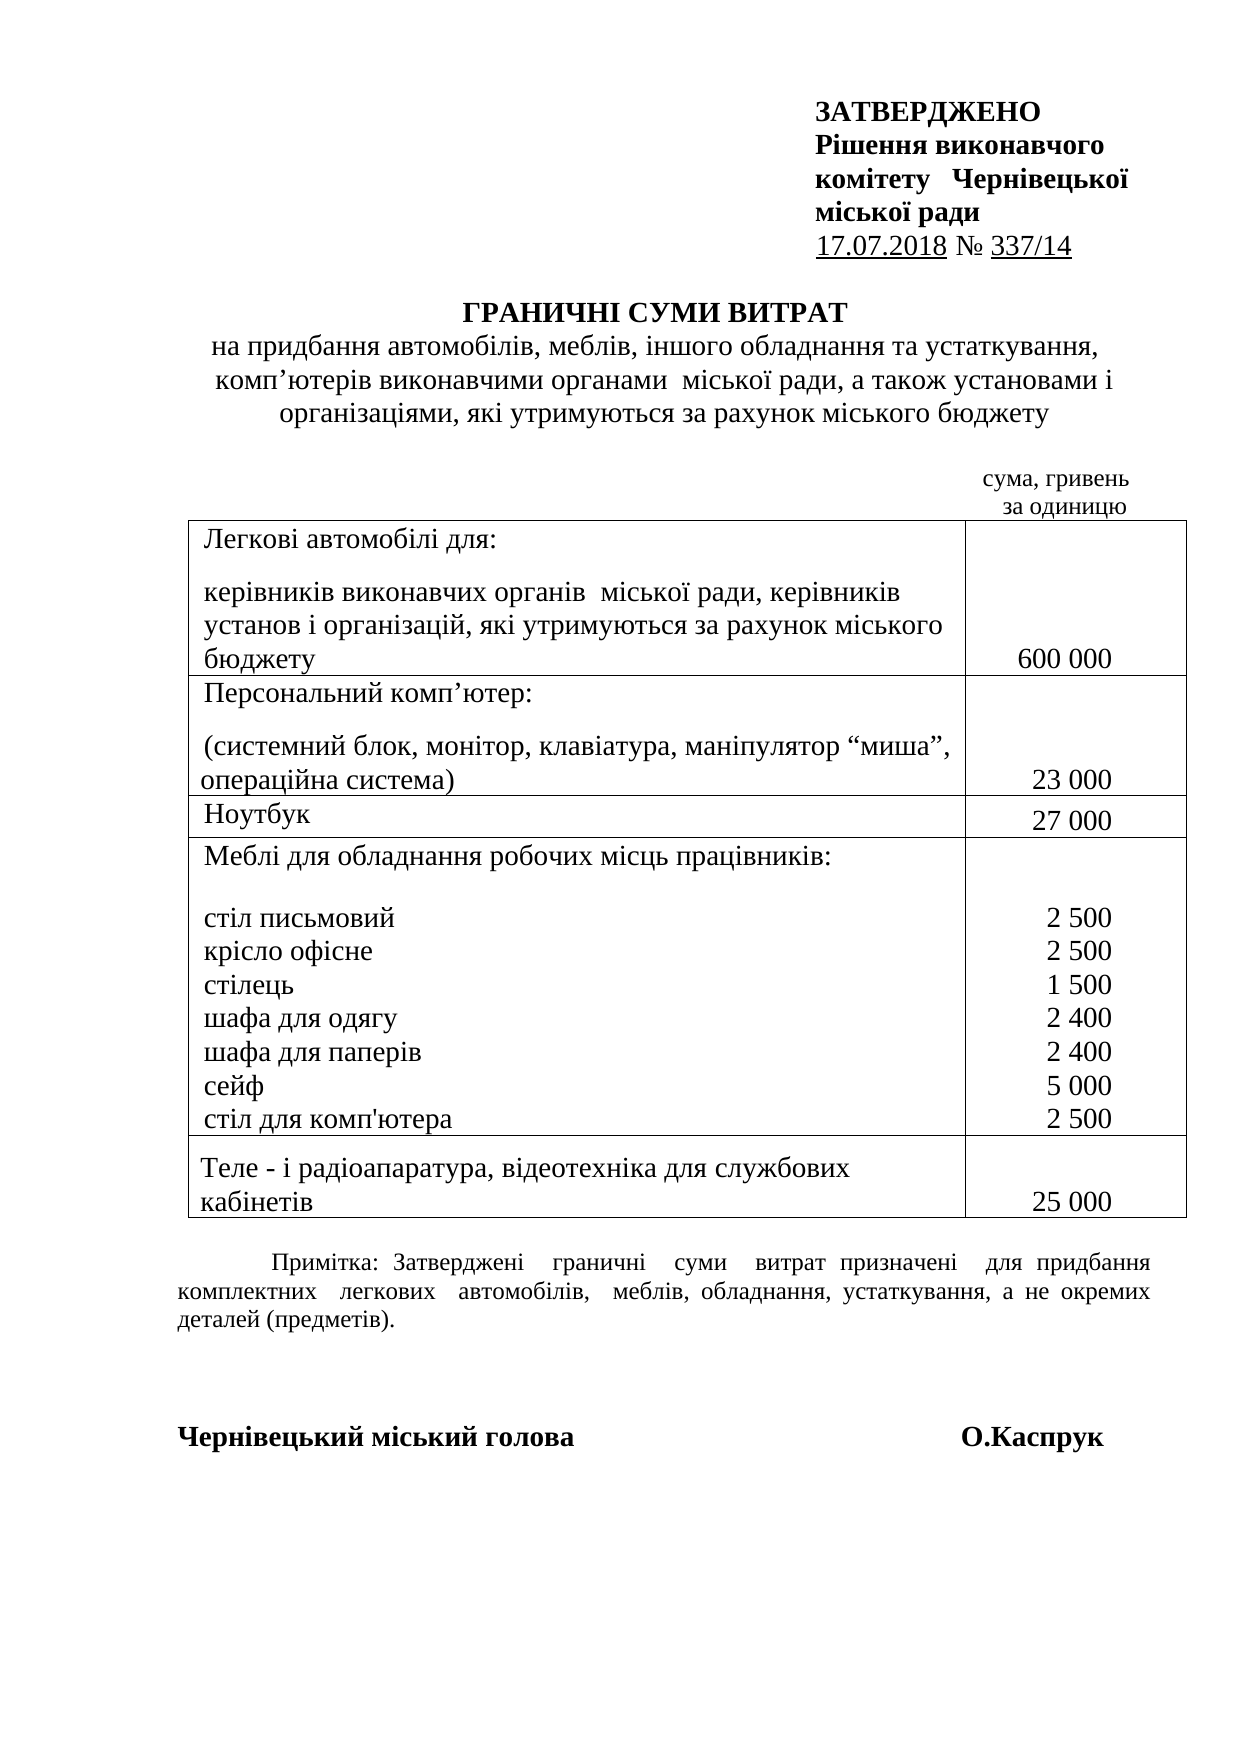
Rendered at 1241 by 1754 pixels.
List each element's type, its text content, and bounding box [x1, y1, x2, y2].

table_cell Персональний комп’ютер: (системний блок, монітор, клавіатура, маніпулятор “миша”, операційна система) [189, 676, 965, 795]
text комітету Чернівецької [158, 161, 1152, 194]
text Чернівецький міський голова О.Каспрук [177, 1419, 1152, 1453]
table_cell 25 000 [966, 1136, 1186, 1217]
table_cell Меблі для обладнання робочих місць працівників: стіл письмовий крісло офісне стілець шафа для одягу шафа для паперів сейф стіл для комп'ютера [189, 838, 965, 1135]
table_header Легкові автомобілі для: керівників виконавчих органів міської ради, керівників установ і організацій, які утримуються за рахунок міського бюджету [189, 521, 965, 674]
table_cell Теле - і радіоапаратура, відеотехніка для службових кабінетів [189, 1136, 965, 1217]
table_cell Ноутбук [189, 796, 965, 837]
text 17.07.2018 № 337/14 [158, 228, 1152, 261]
table_header 600 000 [966, 521, 1186, 674]
table_cell 27 000 [966, 796, 1186, 837]
text сума, гривень [158, 463, 1152, 491]
text Рішення виконавчого [158, 127, 1152, 161]
text міської ради [158, 194, 1152, 228]
text Примітка: Затверджені граничні суми витрат призначені для придбання комплектних легкових автомобілів, меблів, обладнання, устаткування, а не окремих деталей (предметів). [177, 1247, 1152, 1333]
table_cell 2 500 2 500 1 500 2 400 2 400 5 000 2 500 [966, 838, 1186, 1135]
text ГРАНИЧНІ СУМИ ВИТРАТ [158, 295, 1152, 328]
table_cell 23 000 [966, 676, 1186, 795]
text ЗАТВЕРДЖЕНО [158, 94, 1152, 127]
text на придбання автомобілів, меблів, іншого обладнання та устаткування, комп’ютерів виконавчими органами міської ради, а також установами і організаціями, які утримуються за рахунок міського бюджету [158, 328, 1152, 429]
text за одиницю [158, 491, 1152, 520]
